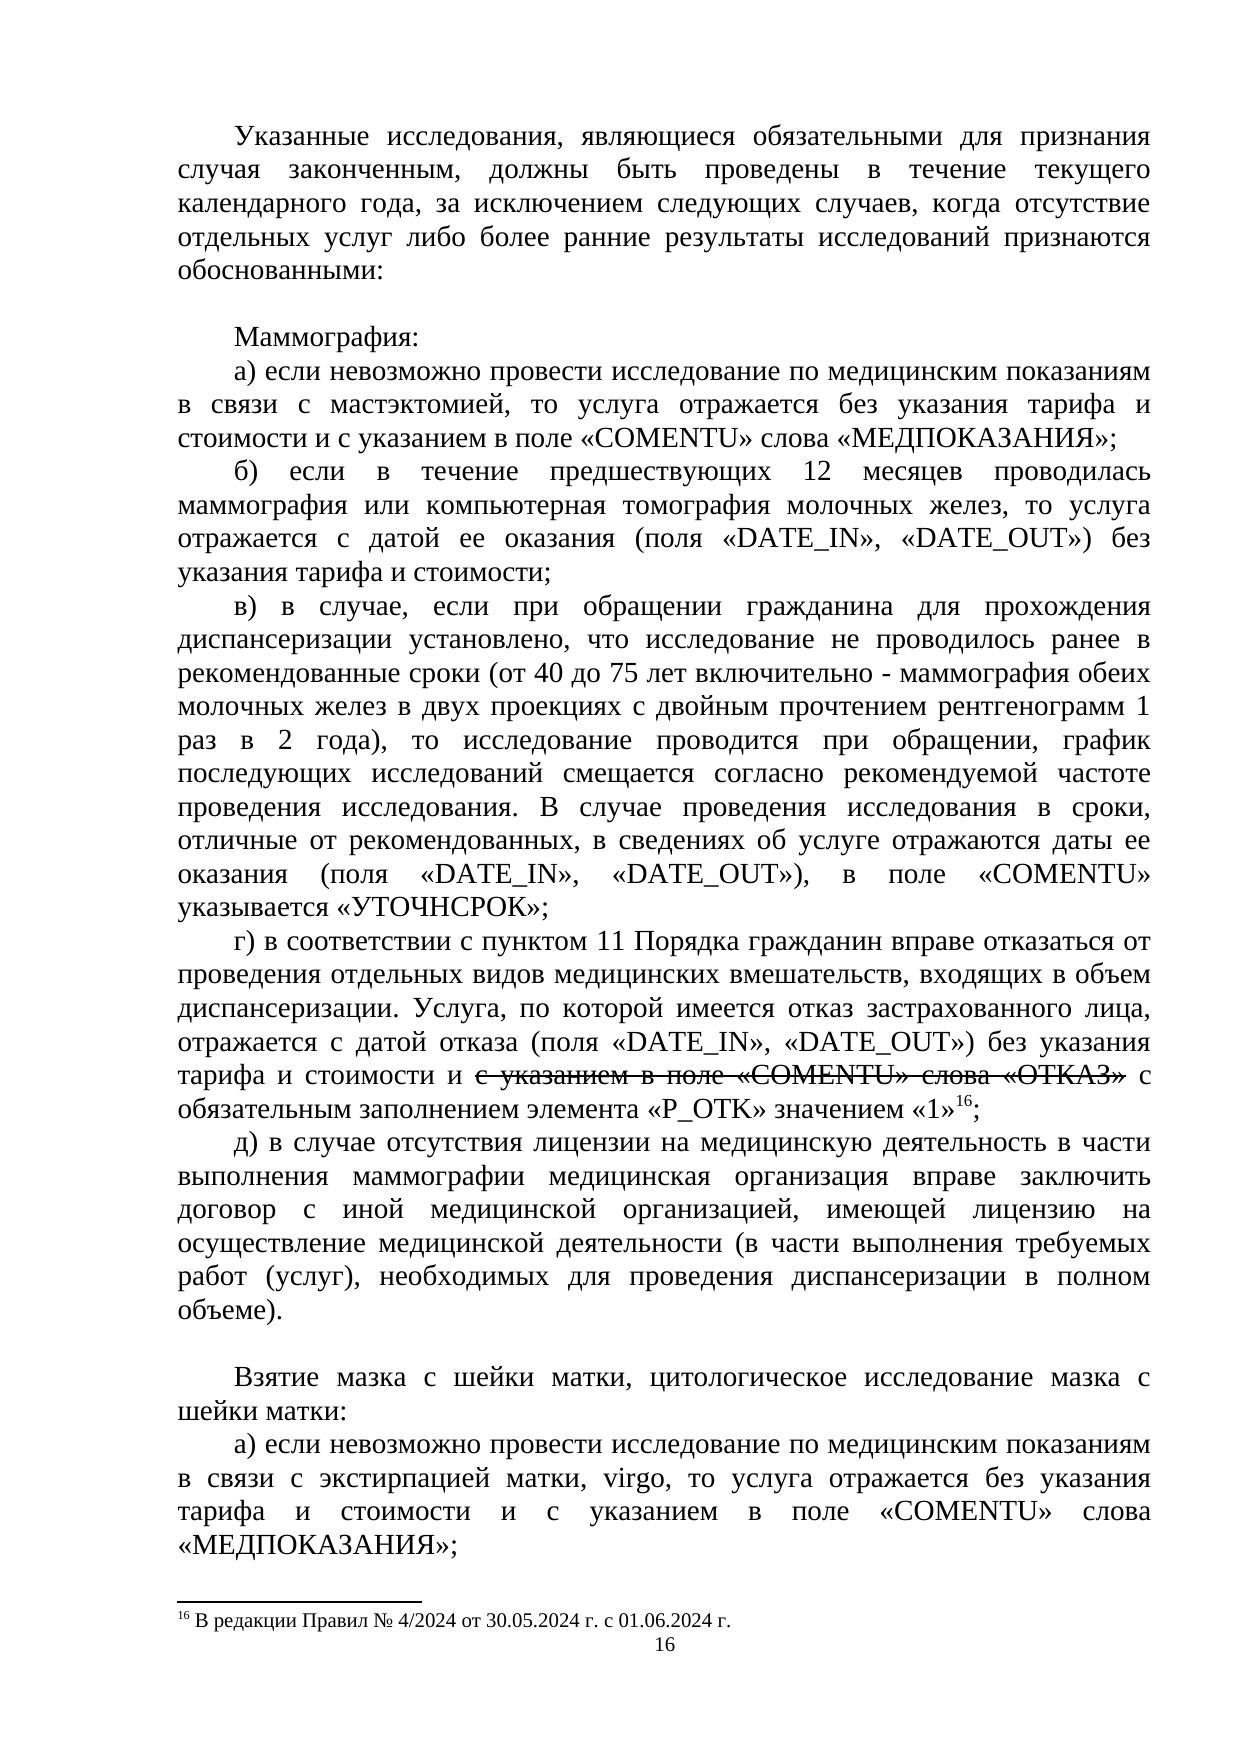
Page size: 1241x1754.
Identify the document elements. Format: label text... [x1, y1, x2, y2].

text Маммография: [177, 319, 1152, 353]
text г) в соответствии с пунктом 11 Порядка гражданин вправе отказаться от проведения отдельных видов медицинских вмешательств, входящих в объем диспансеризации. Услуга, по которой имеется отказ застрахованного лица, отражается с датой отказа (поля «DATE_IN», «DATE_OUT») без указания тарифа и стоимости и с указанием в поле «COMENTU» слова «ОТКАЗ» с обязательным заполнением элемента «P_OTK» значением «1»; [177, 923, 1152, 1124]
text в) в случае, если при обращении гражданина для прохождения диспансеризации установлено, что исследование не проводилось ранее в рекомендованные сроки (от 40 до 75 лет включительно - маммография обеих молочных желез в двух проекциях с двойным прочтением рентгенограмм 1 раз в 2 года), то исследование проводится при обращении, график последующих исследований смещается согласно рекомендуемой частоте проведения исследования. В случае проведения исследования в сроки, отличные от рекомендованных, в сведениях об услуге отражаются даты ее оказания (поля «DATE_IN», «DATE_OUT»), в поле «COMENTU» указывается «УТОЧНСРОК»; [177, 588, 1152, 923]
text Указанные исследования, являющиеся обязательными для признания случая законченным, должны быть проведены в течение текущего календарного года, за исключением следующих случаев, когда отсутствие отдельных услуг либо более ранние результаты исследований признаются обоснованными: [177, 118, 1152, 286]
text д) в случае отсутствия лицензии на медицинскую деятельность в части выполнения маммографии медицинская организация вправе заключить договор с иной медицинской организацией, имеющей лицензию на осуществление медицинской деятельности (в части выполнения требуемых работ (услуг), необходимых для проведения диспансеризации в полном объеме). [177, 1124, 1152, 1326]
text а) если невозможно провести исследование по медицинским показаниям в связи с экстирпацией матки, virgo, то услуга отражается без указания тарифа и стоимости и с указанием в поле «COMENTU» слова «МЕДПОКАЗАНИЯ»; [177, 1426, 1152, 1560]
text а) если невозможно провести исследование по медицинским показаниям в связи с мастэктомией, то услуга отражается без указания тарифа и стоимости и с указанием в поле «COMENTU» слова «МЕДПОКАЗАНИЯ»; [177, 353, 1152, 453]
text б) если в течение предшествующих 12 месяцев проводилась маммография или компьютерная томография молочных желез, то услуга отражается с датой ее оказания (поля «DATE_IN», «DATE_OUT») без указания тарифа и стоимости; [177, 453, 1152, 588]
text Взятие мазка с шейки матки, цитологическое исследование мазка с шейки матки: [177, 1359, 1152, 1426]
